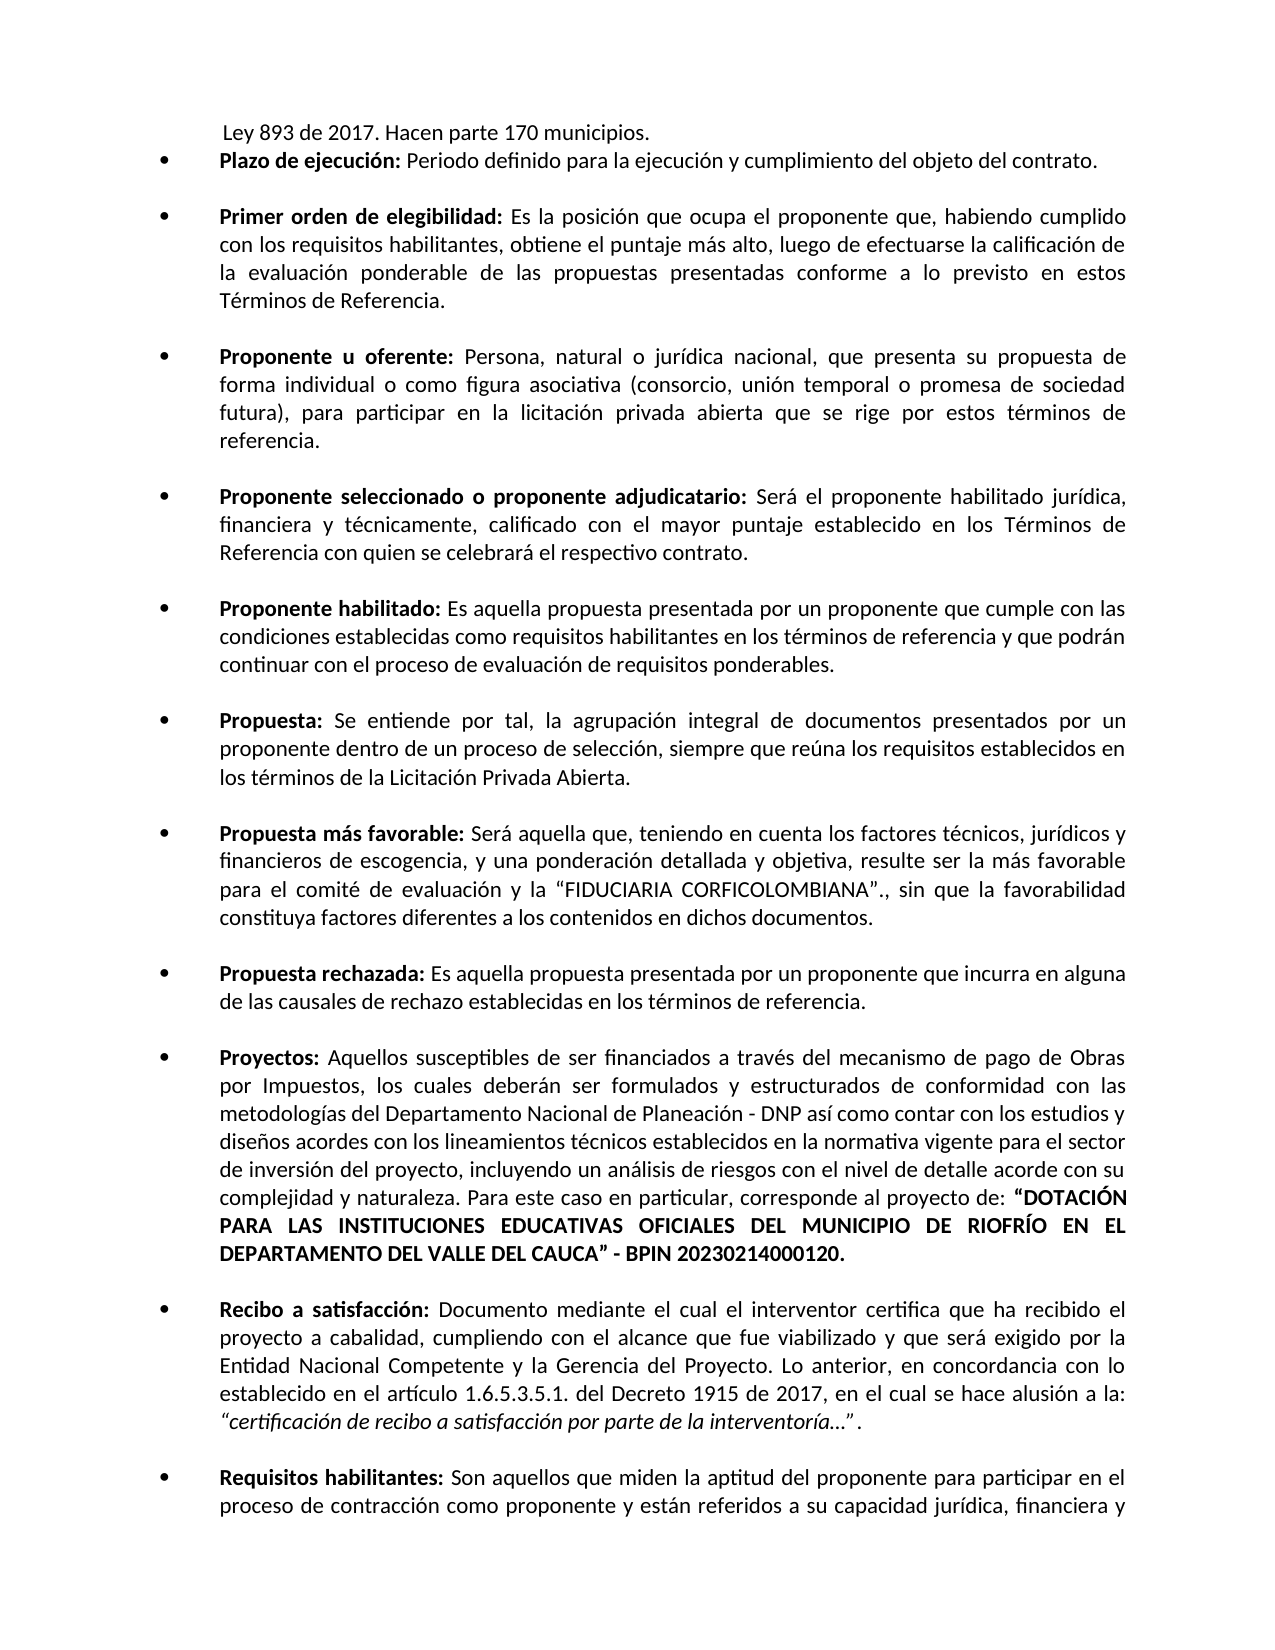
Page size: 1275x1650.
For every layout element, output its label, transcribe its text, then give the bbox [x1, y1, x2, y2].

list Proyectos: Aquellos susceptibles de ser financiados a través del mecanismo de pago de Obras por Impuestos, los cuales deberán ser formulados y estructurados de conformidad con las metodologías del Departamento Nacional de Planeación - DNP así como contar con los estudios y diseños acordes con los lineamientos técnicos establecidos en la normativa vigente para el sector de inversión del proyecto, incluyendo un análisis de riesgos con el nivel de detalle acorde con su complejidad y naturaleza. Para este caso en particular, corresponde al proyecto de: “DOTACIÓN PARA LAS INSTITUCIONES EDUCATIVAS OFICIALES DEL MUNICIPIO DE RIOFRÍO EN EL DEPARTAMENTO DEL VALLE DEL CAUCA” - BPIN 20230214000120. [160, 1043, 1127, 1267]
list Primer orden de elegibilidad: Es la posición que ocupa el proponente que, habiendo cumplido con los requisitos habilitantes, obtiene el puntaje más alto, luego de efectuarse la calificación de la evaluación ponderable de las propuestas presentadas conforme a lo previsto en estos Términos de Referencia. [160, 202, 1127, 314]
list Propuesta rechazada: Es aquella propuesta presentada por un proponente que incurra en alguna de las causales de rechazo establecidas en los términos de referencia. [160, 959, 1127, 1015]
list Recibo a satisfacción: Documento mediante el cual el interventor certifica que ha recibido el proyecto a cabalidad, cumpliendo con el alcance que fue viabilizado y que será exigido por la Entidad Nacional Competente y la Gerencia del Proyecto. Lo anterior, en concordancia con lo establecido en el artículo 1.6.5.3.5.1. del Decreto 1915 de 2017, en el cual se hace alusión a la: “certificación de recibo a satisfacción por parte de la interventoría…”. [160, 1295, 1127, 1435]
list Proponente habilitado: Es aquella propuesta presentada por un proponente que cumple con las condiciones establecidas como requisitos habilitantes en los términos de referencia y que podrán continuar con el proceso de evaluación de requisitos ponderables. [160, 594, 1127, 678]
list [185, 118, 1104, 146]
list Proponente u oferente: Persona, natural o jurídica nacional, que presenta su propuesta de forma individual o como figura asociativa (consorcio, unión temporal o promesa de sociedad futura), para participar en la licitación privada abierta que se rige por estos términos de referencia. [160, 342, 1127, 454]
list Propuesta más favorable: Será aquella que, teniendo en cuenta los factores técnicos, jurídicos y financieros de escogencia, y una ponderación detallada y objetiva, resulte ser la más favorable para el comité de evaluación y la “FIDUCIARIA CORFICOLOMBIANA”., sin que la favorabilidad constituya factores diferentes a los contenidos en dichos documentos. [160, 819, 1127, 931]
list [160, 1463, 1127, 1519]
list Proponente seleccionado o proponente adjudicatario: Será el proponente habilitado jurídica, financiera y técnicamente, calificado con el mayor puntaje establecido en los Términos de Referencia con quien se celebrará el respectivo contrato. [160, 482, 1127, 566]
list Propuesta: Se entiende por tal, la agrupación integral de documentos presentados por un proponente dentro de un proceso de selección, siempre que reúna los requisitos establecidos en los términos de la Licitación Privada Abierta. [160, 707, 1127, 791]
list Plazo de ejecución: Periodo definido para la ejecución y cumplimiento del objeto del contrato. [160, 146, 1127, 174]
